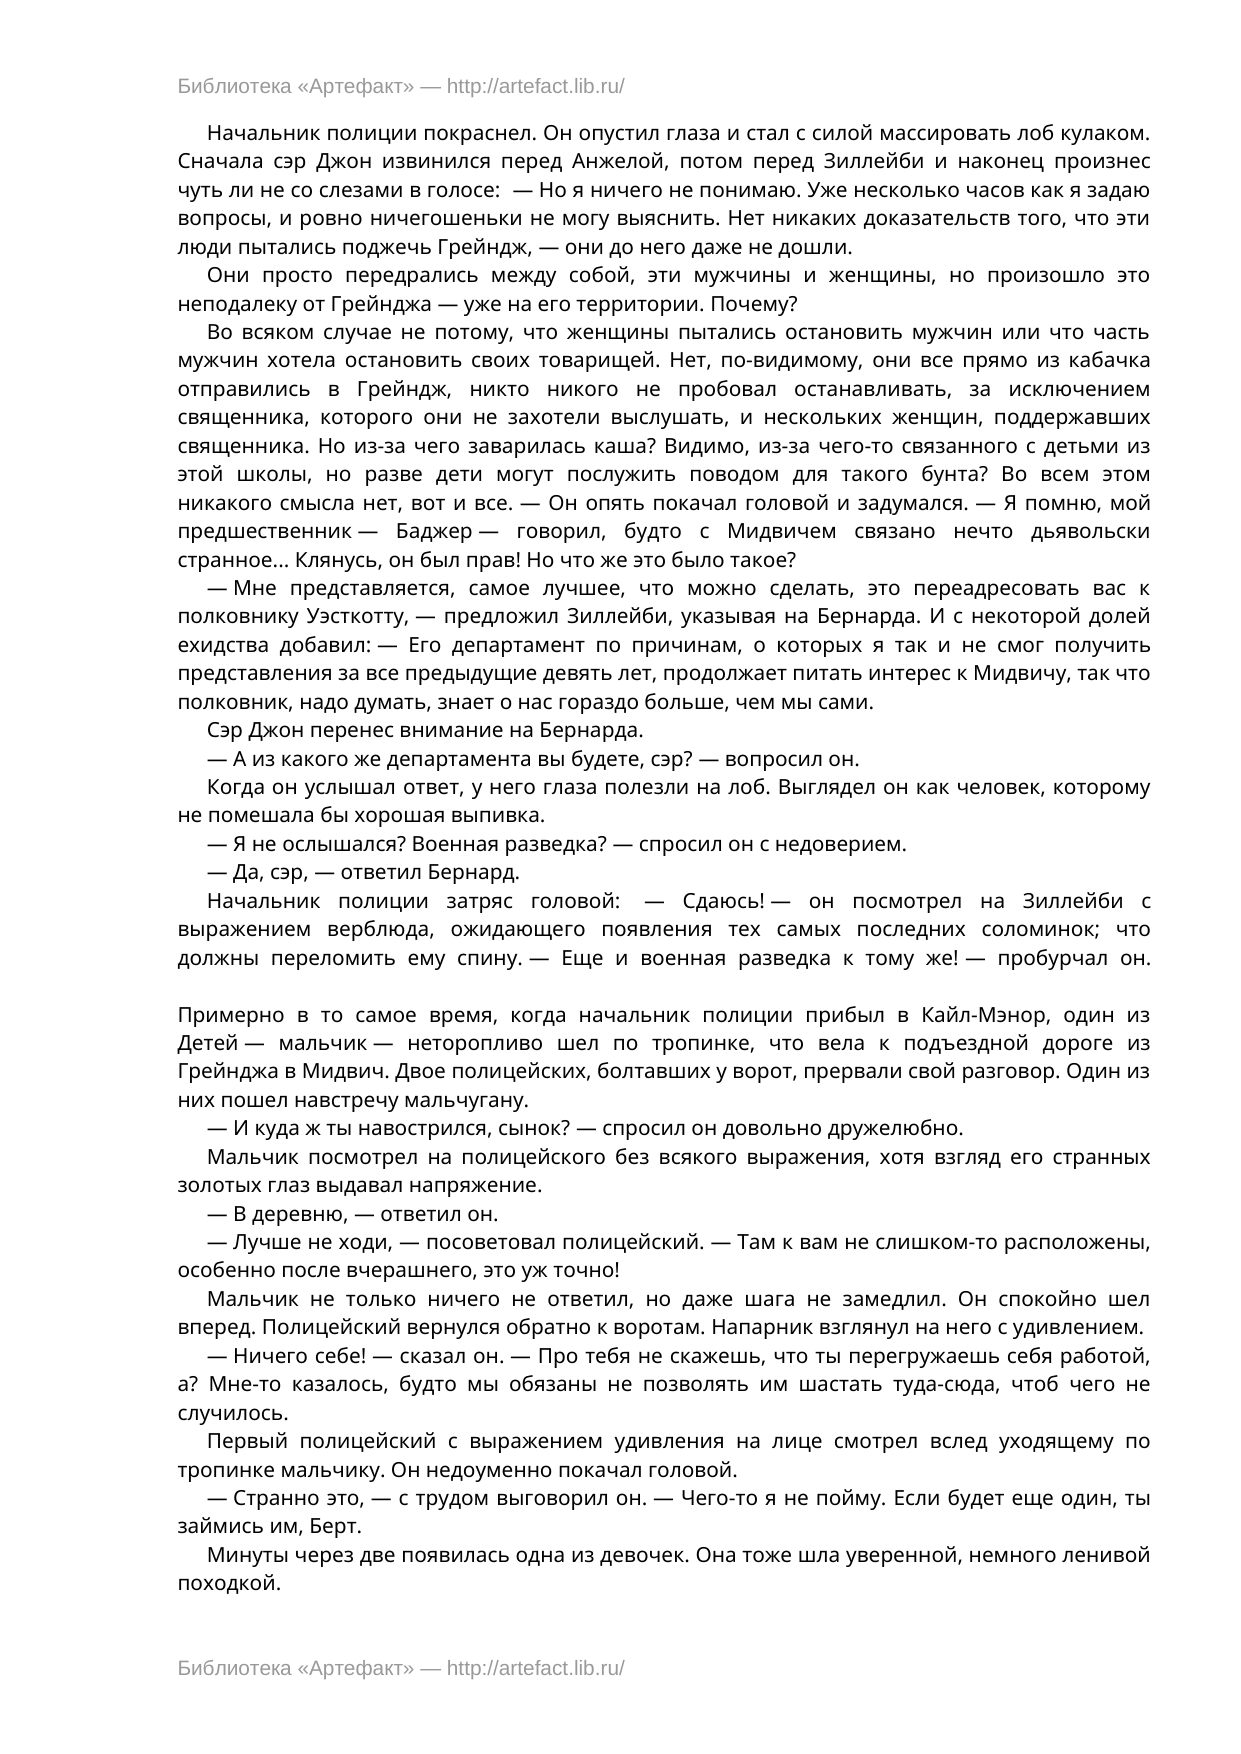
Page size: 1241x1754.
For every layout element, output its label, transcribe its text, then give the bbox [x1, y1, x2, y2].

text — Да, сэр, — ответил Бернард. [177, 857, 1152, 886]
text Начальник полиции затряс головой: — Сдаюсь! — он посмотрел на Зиллейби с выражением верблюда, ожидающего появления тех самых последних соломинок; что должны переломить ему спину. — Еще и военная разведка к тому же! — пробурчал он. Примерно в то самое время, когда начальник полиции прибыл в Кайл-Мэнор, один из Детей — мальчик — неторопливо шел по тропинке, что вела к подъездной дороге из Грейнджа в Мидвич. Двое полицейских, болтавших у ворот, прервали свой разговор. Один из них пошел навстречу мальчугану. [177, 886, 1152, 1113]
text — И куда ж ты навострился, сынок? — спросил он довольно дружелюбно. [177, 1113, 1152, 1142]
text — В деревню, — ответил он. [177, 1199, 1152, 1227]
text Сэр Джон перенес внимание на Бернарда. [177, 715, 1152, 744]
text Минуты через две появилась одна из девочек. Она тоже шла уверенной, немного ленивой походкой. [177, 1540, 1152, 1597]
text Начальник полиции покраснел. Он опустил глаза и стал с силой массировать лоб кулаком. Сначала сэр Джон извинился перед Анжелой, потом перед Зиллейби и наконец произнес чуть ли не со слезами в голосе: — Но я ничего не понимаю. Уже несколько часов как я задаю вопросы, и ровно ничегошеньки не могу выяснить. Нет никаких доказательств того, что эти люди пытались поджечь Грейндж, — они до него даже не дошли. [177, 118, 1152, 260]
text — Лучше не ходи, — посоветовал полицейский. — Там к вам не слишком-то расположены, особенно после вчерашнего, это уж точно! [177, 1227, 1152, 1284]
text — Я не ослышался? Военная разведка? — спросил он с недоверием. [177, 829, 1152, 857]
text Мальчик не только ничего не ответил, но даже шага не замедлил. Он спокойно шел вперед. Полицейский вернулся обратно к воротам. Напарник взглянул на него с удивлением. [177, 1284, 1152, 1341]
text — Мне представляется, самое лучшее, что можно сделать, это переадресовать вас к полковнику Уэсткотту, — предложил Зиллейби, указывая на Бернарда. И с некоторой долей ехидства добавил: — Его департамент по причинам, о которых я так и не смог получить представления за все предыдущие девять лет, продолжает питать интерес к Мидвичу, так что полковник, надо думать, знает о нас гораздо больше, чем мы сами. [177, 573, 1152, 715]
text Когда он услышал ответ, у него глаза полезли на лоб. Выглядел он как человек, которому не помешала бы хорошая выпивка. [177, 772, 1152, 829]
text — Ничего себе! — сказал он. — Про тебя не скажешь, что ты перегружаешь себя работой, а? Мне-то казалось, будто мы обязаны не позволять им шастать туда-сюда, чтоб чего не случилось. [177, 1341, 1152, 1426]
text — Странно это, — с трудом выговорил он. — Чего-то я не пойму. Если будет еще один, ты займись им, Берт. [177, 1483, 1152, 1540]
text — А из какого же департамента вы будете, сэр? — вопросил он. [177, 744, 1152, 772]
text Мальчик посмотрел на полицейского без всякого выражения, хотя взгляд его странных золотых глаз выдавал напряжение. [177, 1142, 1152, 1199]
text Во всяком случае не потому, что женщины пытались остановить мужчин или что часть мужчин хотела остановить своих товарищей. Нет, по-видимому, они все прямо из кабачка отправились в Грейндж, никто никого не пробовал останавливать, за исключением священника, которого они не захотели выслушать, и нескольких женщин, поддержавших священника. Но из-за чего заварилась каша? Видимо, из-за чего-то связанного с детьми из этой школы, но разве дети могут послужить поводом для такого бунта? Во всем этом никакого смысла нет, вот и все. — Он опять покачал головой и задумался. — Я помню, мой предшественник — Баджер — говорил, будто с Мидвичем связано нечто дьявольски странное... Клянусь, он был прав! Но что же это было такое? [177, 317, 1152, 573]
text Они просто передрались между собой, эти мужчины и женщины, но произошло это неподалеку от Грейнджа — уже на его территории. Почему? [177, 260, 1152, 317]
text Первый полицейский с выражением удивления на лице смотрел вслед уходящему по тропинке мальчику. Он недоуменно покачал головой. [177, 1426, 1152, 1483]
